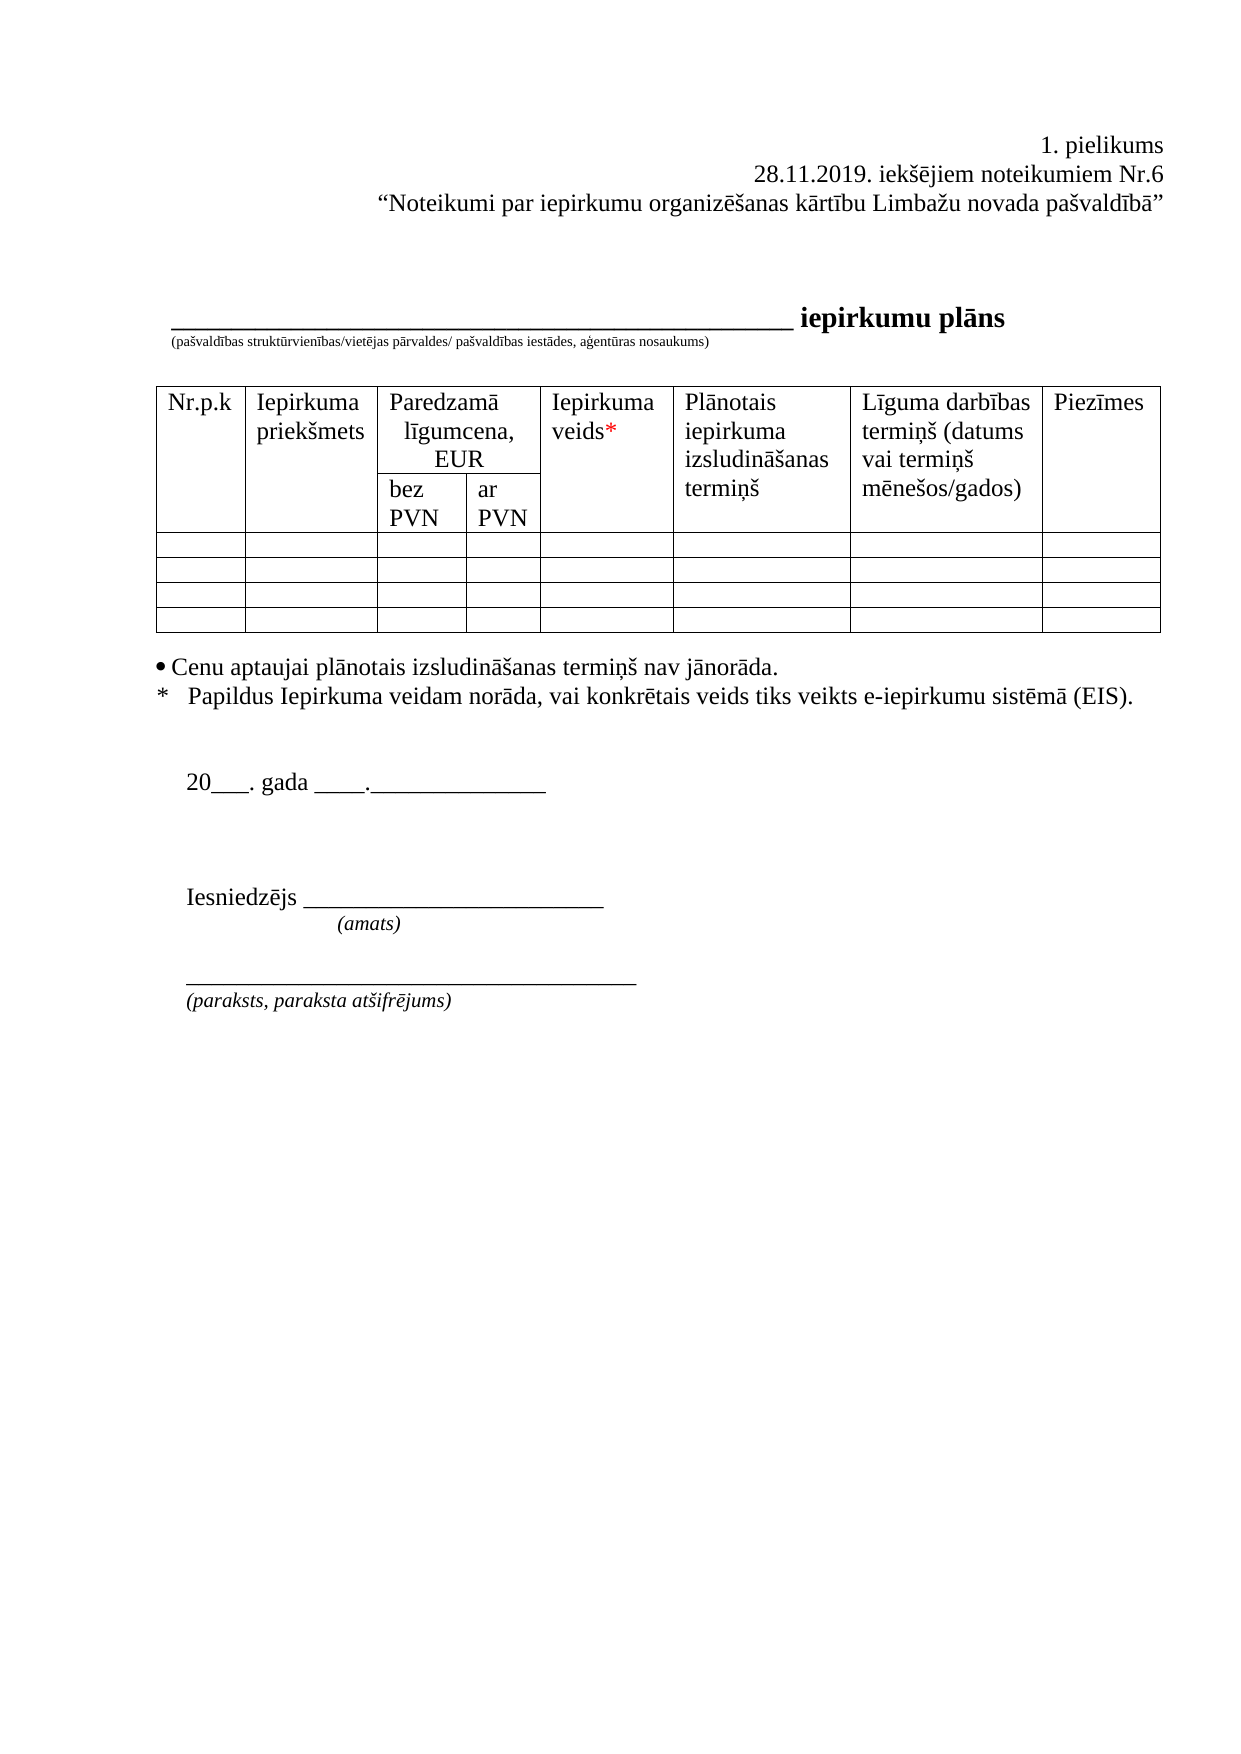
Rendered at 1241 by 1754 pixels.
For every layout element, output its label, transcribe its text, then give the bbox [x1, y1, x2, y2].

table_cell [467, 533, 540, 557]
table_cell [378, 558, 466, 582]
table_cell [378, 608, 466, 632]
text ____________________________________ [186, 959, 1163, 988]
text (paraksts, paraksta atšifrējums) [186, 988, 1163, 1012]
table_cell [378, 583, 466, 607]
table_cell [851, 608, 1042, 632]
text (pašvaldības struktūrvienības/vietējas pārvaldes/ pašvaldības iestādes, aģentūras nosaukums) [171, 333, 1163, 362]
text (amats) [186, 911, 1163, 935]
table_cell [1043, 533, 1160, 557]
table_cell [851, 558, 1042, 582]
text 1. pielikums [171, 131, 1164, 159]
table_cell [467, 583, 540, 607]
table_header Piezīmes [1043, 387, 1160, 532]
table_cell [674, 558, 850, 582]
table_cell ar PVN [467, 474, 540, 532]
table_cell [157, 608, 245, 632]
table_header Nr.p.k [157, 387, 245, 532]
table_cell [1043, 608, 1160, 632]
table_cell [157, 583, 245, 607]
text 28.11.2019. iekšējiem noteikumiem Nr.6 [171, 159, 1164, 188]
table_cell [674, 533, 850, 557]
text Iesniedzējs ________________________ [186, 882, 1163, 911]
table_header Līguma darbības termiņš (datums vai termiņš mēnešos/gados) [851, 387, 1042, 532]
table_cell [851, 533, 1042, 557]
table_cell [246, 608, 377, 632]
table_cell [467, 608, 540, 632]
table_header Iepirkuma veids* [541, 387, 673, 532]
text ____________________________________________________ iepirkumu plāns [171, 300, 1163, 333]
table_cell [541, 583, 673, 607]
table_cell [674, 608, 850, 632]
table_cell [157, 558, 245, 582]
text 20___. gada ____.______________ [186, 767, 1163, 796]
table_cell [1043, 558, 1160, 582]
table_header Iepirkuma priekšmets [246, 387, 377, 532]
table_cell [467, 558, 540, 582]
table_cell [378, 533, 466, 557]
table_header Plānotais iepirkuma izsludināšanas termiņš [674, 387, 850, 532]
table_cell [541, 608, 673, 632]
table_cell [246, 533, 377, 557]
table_cell [157, 533, 245, 557]
table_cell [674, 583, 850, 607]
table_cell bez PVN [378, 474, 466, 532]
table_cell [541, 558, 673, 582]
text “Noteikumi par iepirkumu organizēšanas kārtību Limbažu novada pašvaldībā” [171, 188, 1164, 217]
list Cenu aptaujai plānotais izsludināšanas termiņš nav jānorāda. [156, 652, 1163, 681]
table_cell [246, 583, 377, 607]
table_cell [851, 583, 1042, 607]
table_cell [541, 533, 673, 557]
table_cell [246, 558, 377, 582]
table_cell [1043, 583, 1160, 607]
text * Papildus Iepirkuma veidam norāda, vai konkrētais veids tiks veikts e-iepirkumu sistēmā (EIS). [156, 681, 1163, 710]
table_header Paredzamā līgumcena, EUR [378, 387, 540, 473]
